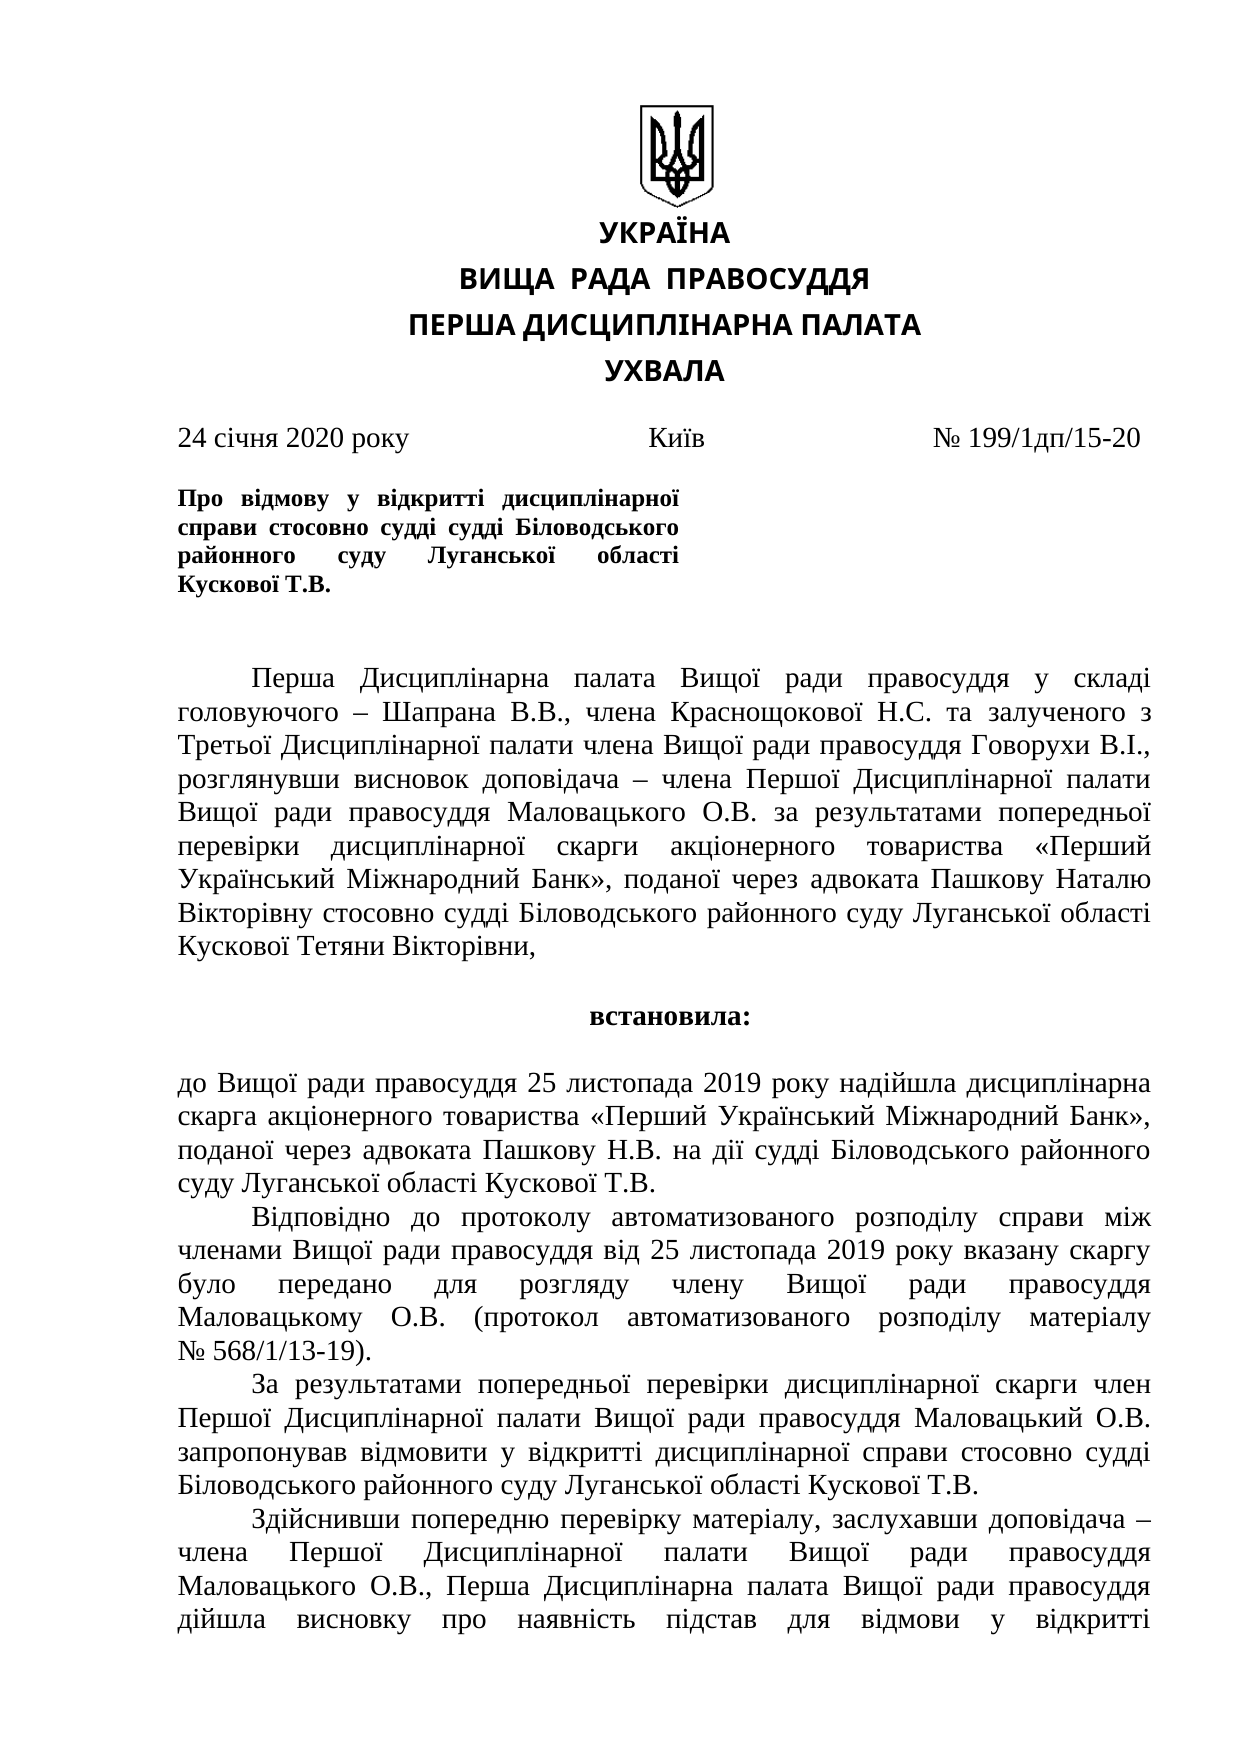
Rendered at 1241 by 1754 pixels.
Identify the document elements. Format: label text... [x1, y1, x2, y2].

text ВИЩА РАДА ПРАВОСУДДЯ [177, 258, 1152, 298]
table_header 24 січня 2020 року [166, 421, 488, 454]
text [177, 1501, 1152, 1635]
picture [637, 102, 721, 209]
text ПЕРША ДИСЦИПЛІНАРНА ПАЛАТА [177, 304, 1152, 344]
table_header № 199/1дп/15-20 [833, 421, 1211, 454]
table_header Київ [489, 421, 833, 454]
list УХВАЛА [177, 350, 1152, 390]
text встановила: [177, 998, 1152, 1031]
text Відповідно до протоколу автоматизованого розподілу справи між членами Вищої ради правосуддя від 25 листопада 2019 року вказану скаргу було передано для розгляду члену Вищої ради правосуддя Маловацькому О.В. (протокол автоматизованого розподілу матеріалу № 568/1/13-19). [177, 1199, 1152, 1367]
text За результатами попередньої перевірки дисциплінарної скарги член Першої Дисциплінарної палати Вищої ради правосуддя Маловацький О.В. запропонував відмовити у відкритті дисциплінарної справи стосовно судді Біловодського районного суду Луганської області Кускової Т.В. [177, 1367, 1152, 1501]
text УКРАЇНА [177, 212, 1152, 252]
text Про відмову у відкритті дисциплінарної справи стосовно судді судді Біловодського районного суду Луганської області Кускової Т.В. [177, 483, 679, 598]
text Перша Дисциплінарна палата Вищої ради правосуддя у складі головуючого – Шапрана В.В., члена Краснощокової Н.С. та залученого з Третьої Дисциплінарної палати члена Вищої ради правосуддя Говорухи В.І., розглянувши висновок доповідача – члена Першої Дисциплінарної палати Вищої ради правосуддя Маловацького О.В. за результатами попередньої перевірки дисциплінарної скарги акціонерного товариства «Перший Український Міжнародний Банк», поданої через адвоката Пашкову Наталю Вікторівну стосовно судді Біловодського районного суду Луганської області Кускової Тетяни Вікторівни, [177, 660, 1152, 962]
text до Вищої ради правосуддя 25 листопада 2019 року надійшла дисциплінарна скарга акціонерного товариства «Перший Український Міжнародний Банк», поданої через адвоката Пашкову Н.В. на дії судді Біловодського районного суду Луганської області Кускової Т.В. [177, 1065, 1152, 1199]
